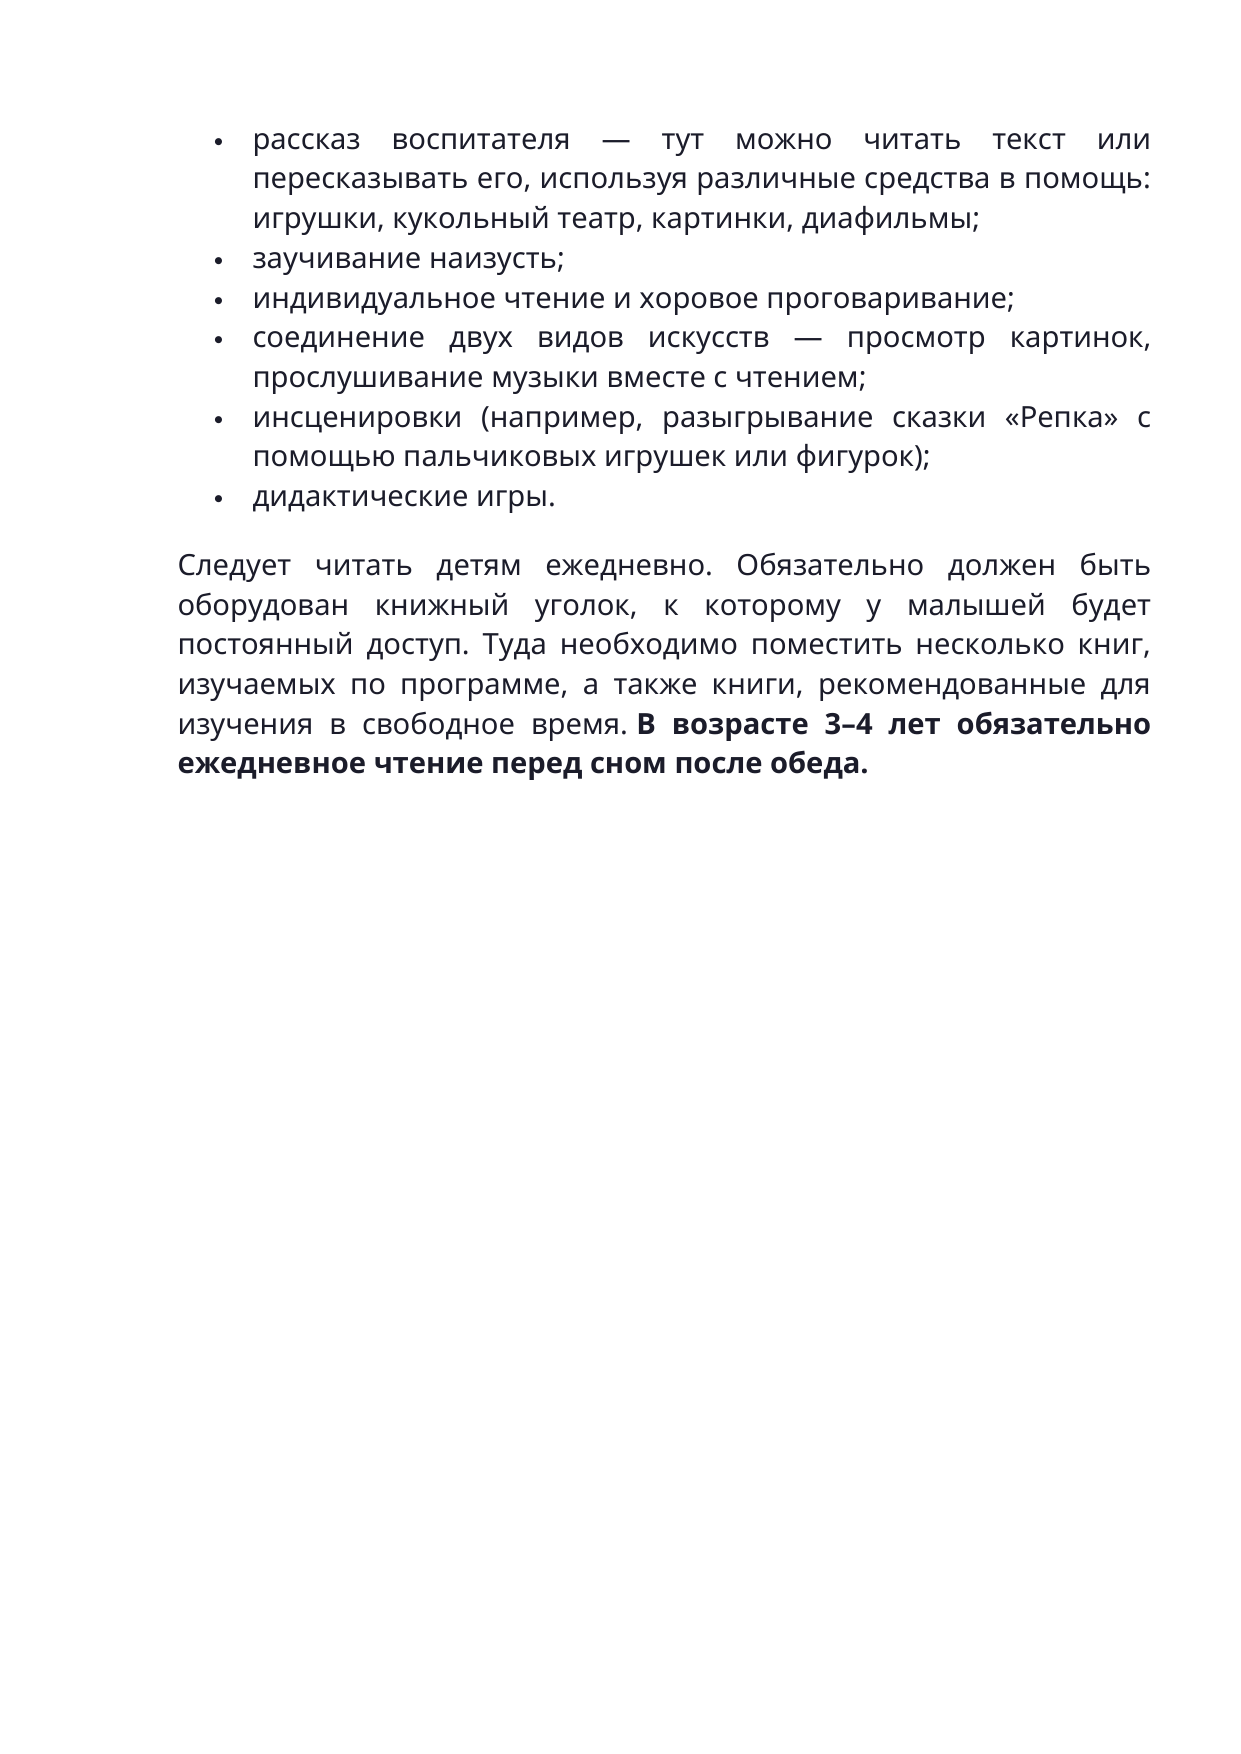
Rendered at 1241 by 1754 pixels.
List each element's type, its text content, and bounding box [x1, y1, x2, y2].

list заучивание наизусть; [215, 237, 1152, 277]
list рассказ воспитателя — тут можно читать текст или пересказывать его, используя различные средства в помощь: игрушки, кукольный театр, картинки, диафильмы; [215, 118, 1152, 237]
list дидактические игры. [215, 475, 1152, 515]
text Следует читать детям ежедневно. Обязательно должен быть оборудован книжный уголок, к которому у малышей будет постоянный доступ. Туда необходимо поместить несколько книг, изучаемых по программе, а также книги, рекомендованные для изучения в свободное время. В возрасте 3–4 лет обязательно ежедневное чтение перед сном после обеда. [177, 544, 1152, 782]
list индивидуальное чтение и хоровое проговаривание; [215, 277, 1152, 317]
list соединение двух видов искусств — просмотр картинок, прослушивание музыки вместе с чтением; [215, 317, 1152, 396]
list инсценировки (например, разыгрывание сказки «Репка» с помощью пальчиковых игрушек или фигурок); [215, 396, 1152, 475]
